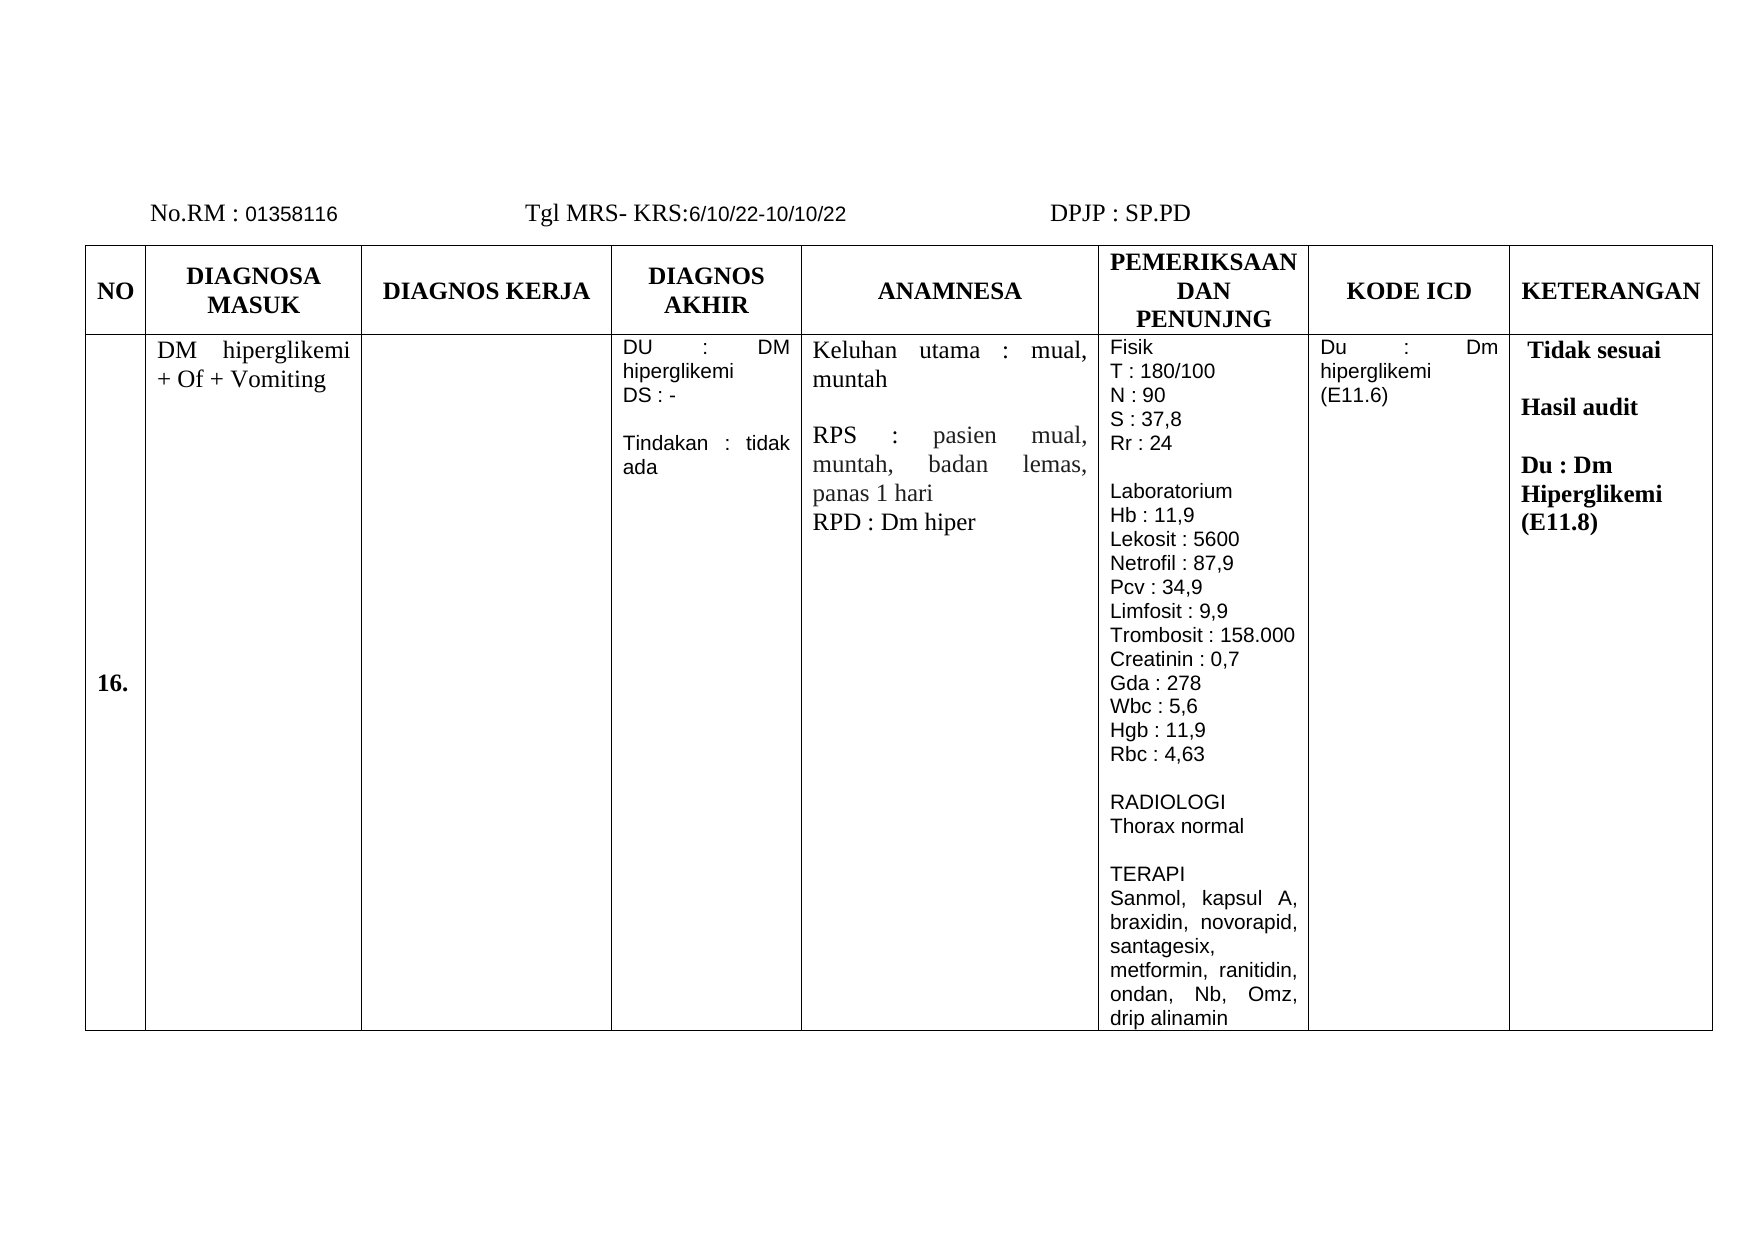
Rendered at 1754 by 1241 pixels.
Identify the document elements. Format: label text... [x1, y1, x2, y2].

table_header KODE ICD [1309, 246, 1509, 334]
text No.RM : 01358116 Tgl MRS- KRS:6/10/22-10/10/22 DPJP : SP.PD [150, 198, 1604, 226]
table_header DIAGNOS KERJA [362, 246, 611, 334]
table_header ANAMNESA [802, 246, 1098, 334]
table_header NO [86, 246, 145, 334]
table_cell DU : DM hiperglikemi DS : - Tindakan : tidak ada [612, 335, 801, 1030]
table_cell Keluhan utama : mual, muntah RPS : pasien mual, muntah, badan lemas, panas 1 hari RPD : Dm hiper [802, 335, 1098, 1030]
table_header PEMERIKSAAN DAN PENUNJNG [1099, 246, 1308, 334]
table_header KETERANGAN [1510, 246, 1712, 334]
table_cell Du : Dm hiperglikemi (E11.6) [1309, 335, 1509, 1030]
table_cell [362, 335, 611, 1030]
table_cell 16. [86, 335, 145, 1030]
table_cell Fisik T : 180/100 N : 90 S : 37,8 Rr : 24 Laboratorium Hb : 11,9 Lekosit : 5600 Netrofil : 87,9 Pcv : 34,9 Limfosit : 9,9 Trombosit : 158.000 Creatinin : 0,7 Gda : 278 Wbc : 5,6 Hgb : 11,9 Rbc : 4,63 RADIOLOGI Thorax normal TERAPI Sanmol, kapsul A, braxidin, novorapid, santagesix, metformin, ranitidin, ondan, Nb, Omz, drip alinamin [1099, 335, 1308, 1030]
table_header DIAGNOSA MASUK [146, 246, 361, 334]
table_cell Tidak sesuai Hasil audit Du : Dm Hiperglikemi (E11.8) [1510, 335, 1712, 1030]
table_header DIAGNOS AKHIR [612, 246, 801, 334]
table_cell DM hiperglikemi + Of + Vomiting [146, 335, 361, 1030]
